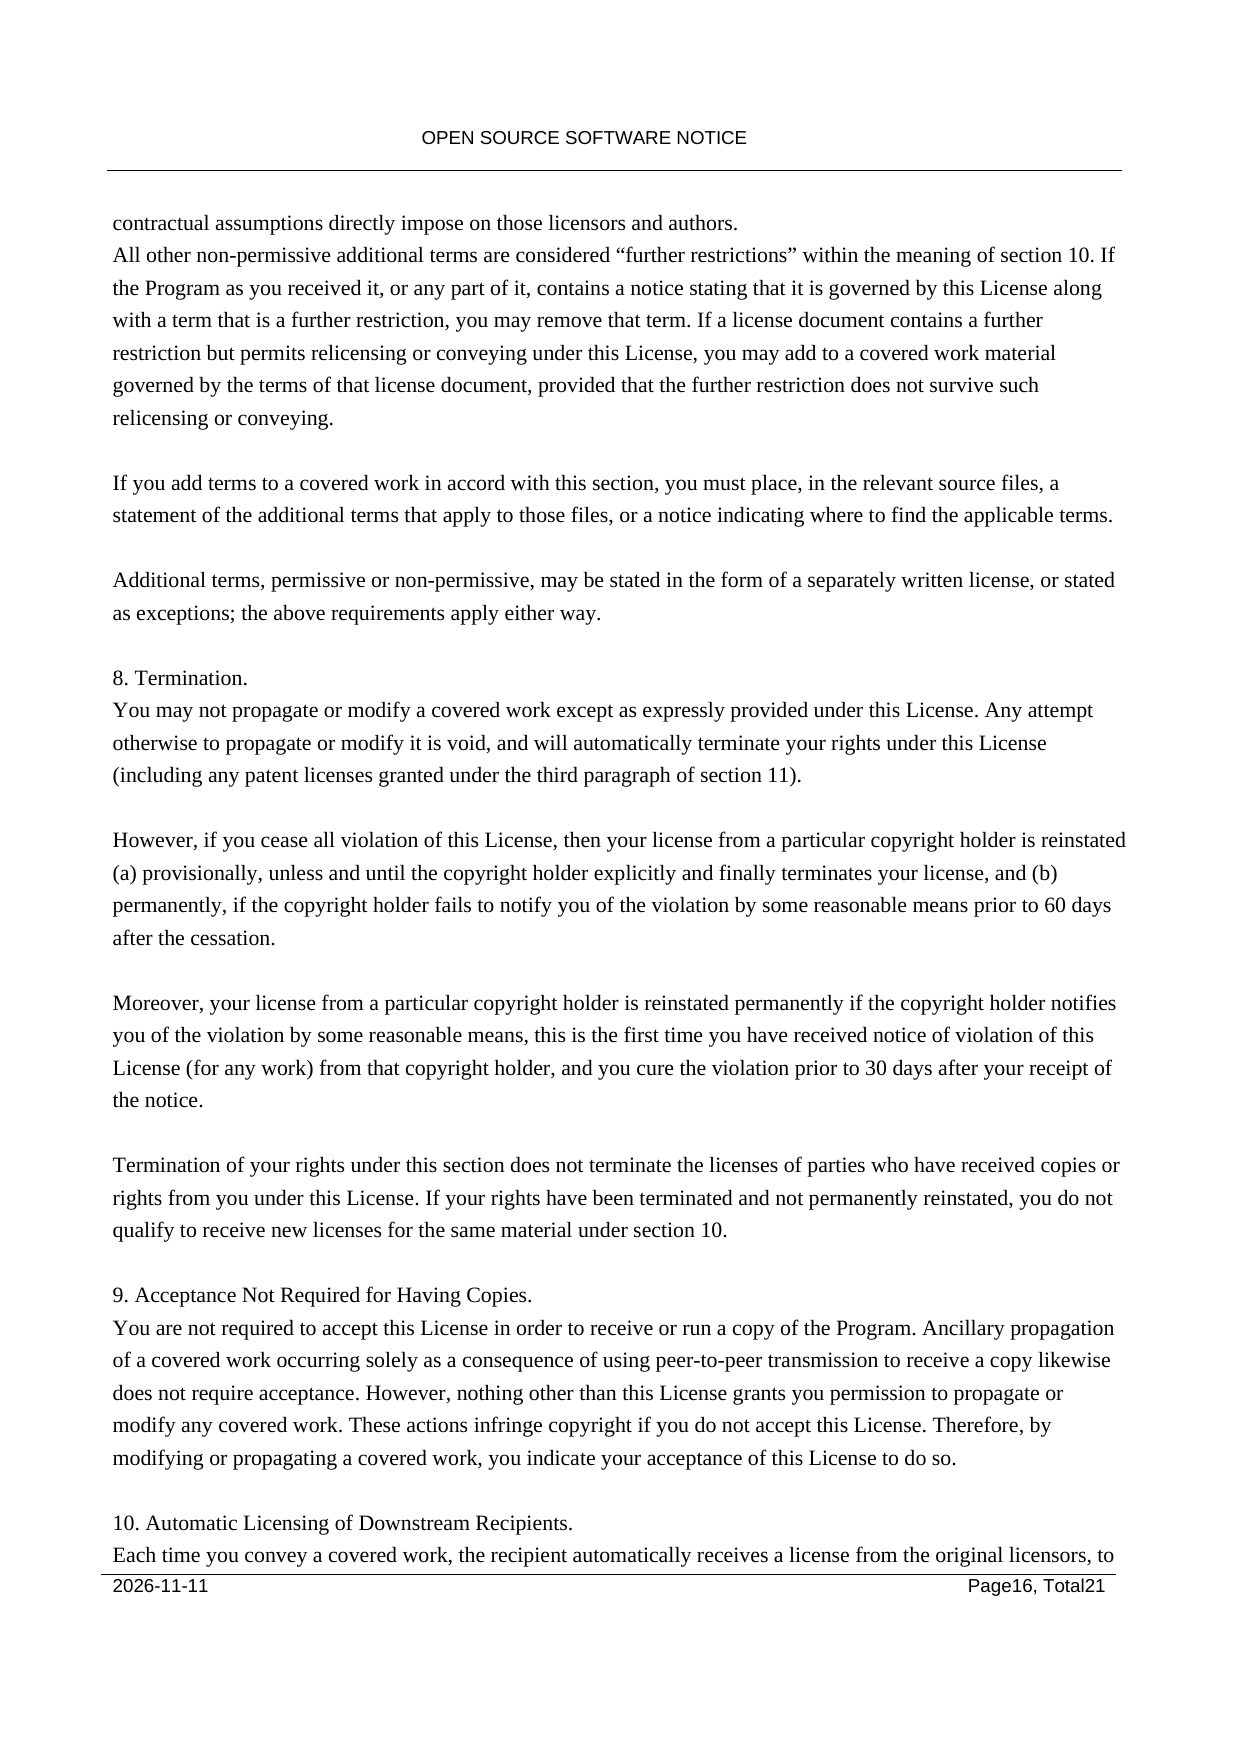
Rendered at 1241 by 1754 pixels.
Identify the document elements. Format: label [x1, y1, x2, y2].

text [112, 206, 1128, 1571]
